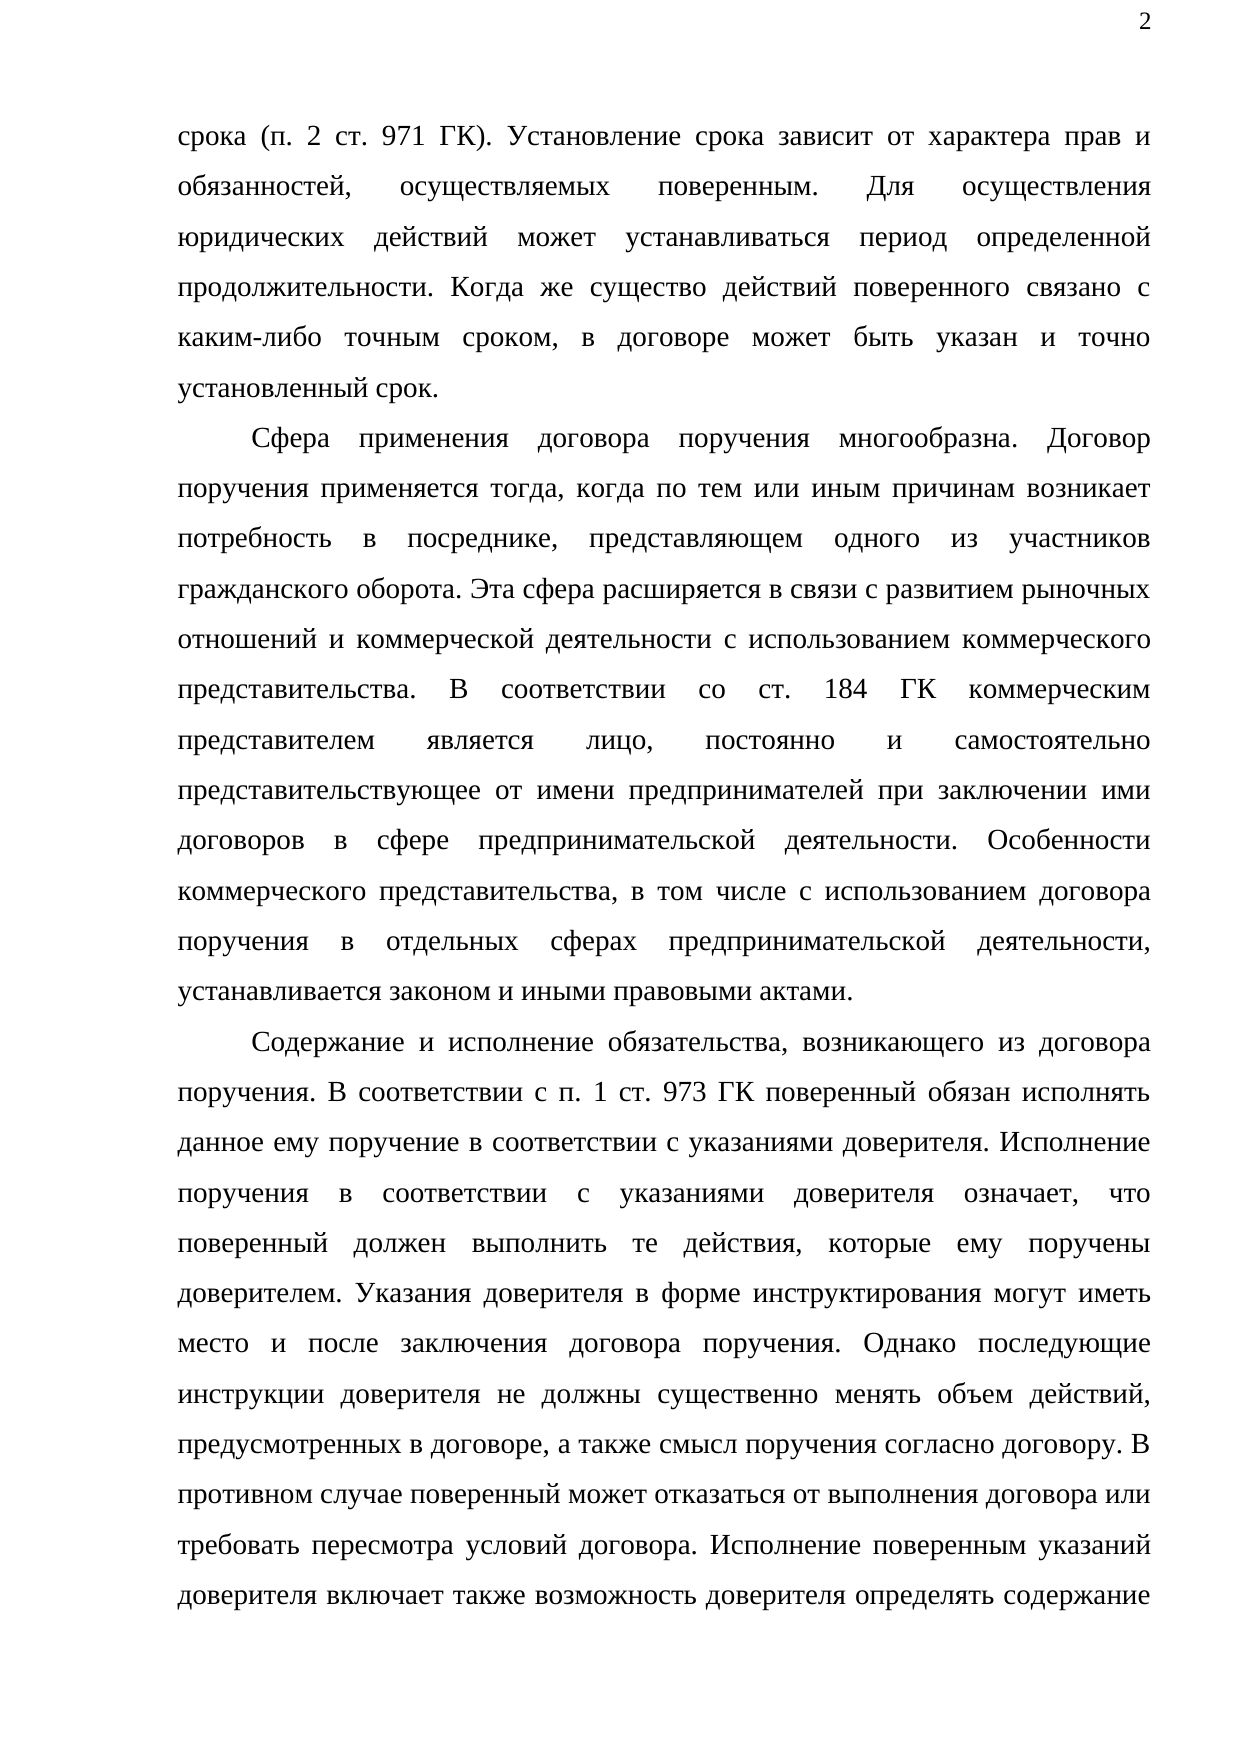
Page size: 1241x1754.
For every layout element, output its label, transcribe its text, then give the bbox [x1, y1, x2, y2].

text Сфера применения договора поручения многообразна. Договор поручения применяется тогда, когда по тем или иным причинам возникает потребность в посреднике, представляющем одного из участников гражданского оборота. Эта сфера расширяется в связи с развитием рыночных отношений и коммерческой деятельности с использованием коммерческого представительства. В соответствии со ст. 184 ГК коммерческим представителем является лицо, постоянно и самостоятельно представительствующее от имени предпринимателей при заключении ими договоров в сфере предпринимательской деятельности. Особенности коммерческого представительства, в том числе с использованием договора поручения в отдельных сферах предпринимательской деятельности, устанавливается законом и иными правовыми актами. [177, 420, 1152, 1007]
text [177, 1024, 1152, 1611]
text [177, 118, 1152, 403]
